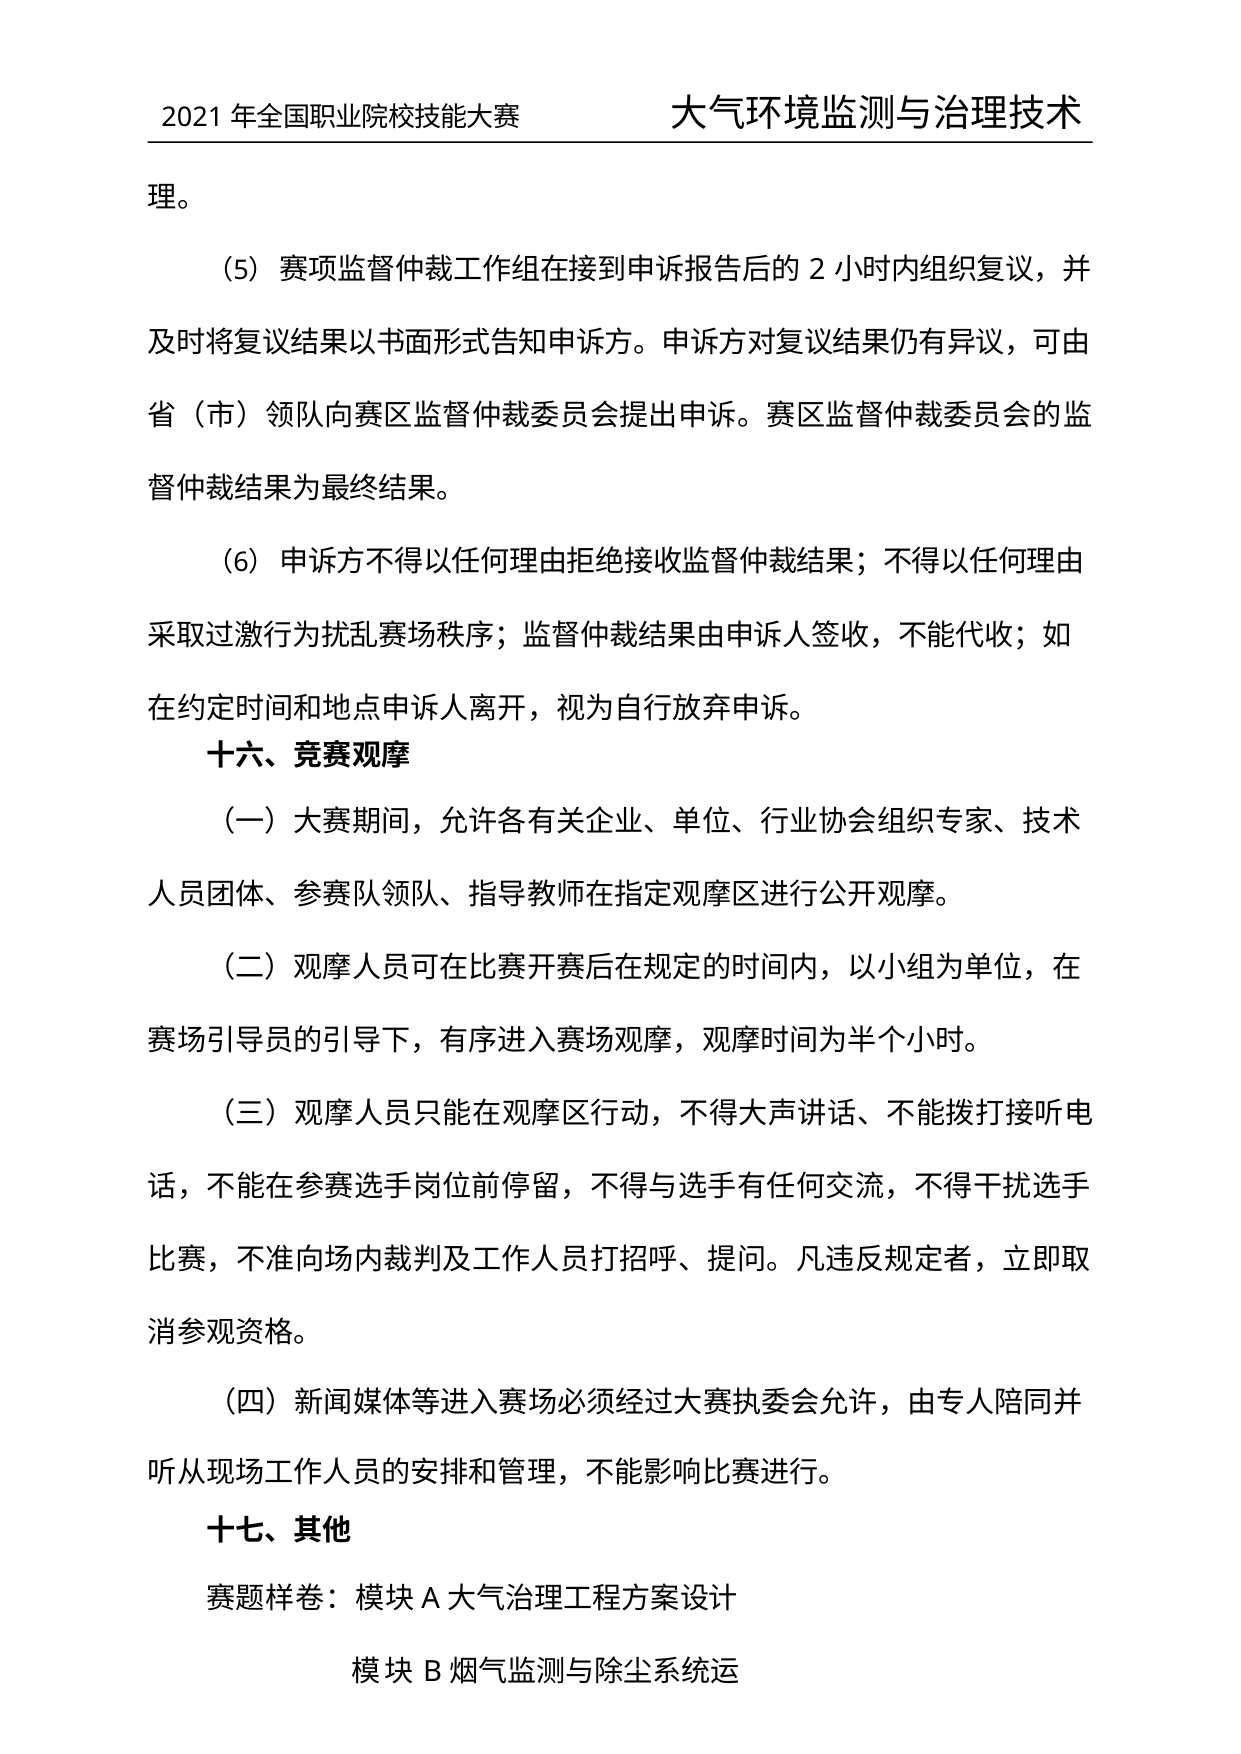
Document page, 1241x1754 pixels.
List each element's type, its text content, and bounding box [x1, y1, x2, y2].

list 赛项监督仲裁工作组在接到申诉报告后的 2 小时内组织复议，并及时将复议结果以书面形式告知申诉方。申诉方对复议结果仍有异议，可由省（市）领队向赛区监督仲裁委员会提出申诉。赛区监督仲裁委员会的监督仲裁结果为最终结果。 [148, 245, 1093, 507]
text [206, 1574, 768, 1690]
text 在约定时间和地点申诉人离开，视为自行放弃申诉。十六、竞赛观摩 [148, 684, 819, 773]
text 十七、其他 [206, 1506, 1190, 1549]
text （四）新闻媒体等进入赛场必须经过大赛执委会允许，由专人陪同并 [207, 1382, 1190, 1419]
text （二）观摩人员可在比赛开赛后在规定的时间内，以小组为单位，在赛场引导员的引导下，有序进入赛场观摩，观摩时间为半个小时。 [148, 943, 1093, 1059]
text 理。 [148, 174, 1190, 216]
text （一）大赛期间，允许各有关企业、单位、行业协会组织专家、技术人员团体、参赛队领队、指导教师在指定观摩区进行公开观摩。 [148, 797, 1093, 913]
text （三）观摩人员只能在观摩区行动，不得大声讲话、不能拨打接听电话，不能在参赛选手岗位前停留，不得与选手有任何交流，不得干扰选手比赛，不准向场内裁判及工作人员打招呼、提问。凡违反规定者，立即取消参观资格。 [148, 1090, 1093, 1351]
list 申诉方不得以任何理由拒绝接收监督仲裁结果；不得以任何理由采取过激行为扰乱赛场秩序；监督仲裁结果由申诉人签收，不能代收；如 [148, 538, 1093, 653]
text 听从现场工作人员的安排和管理，不能影响比赛进行。 [148, 1449, 1023, 1491]
